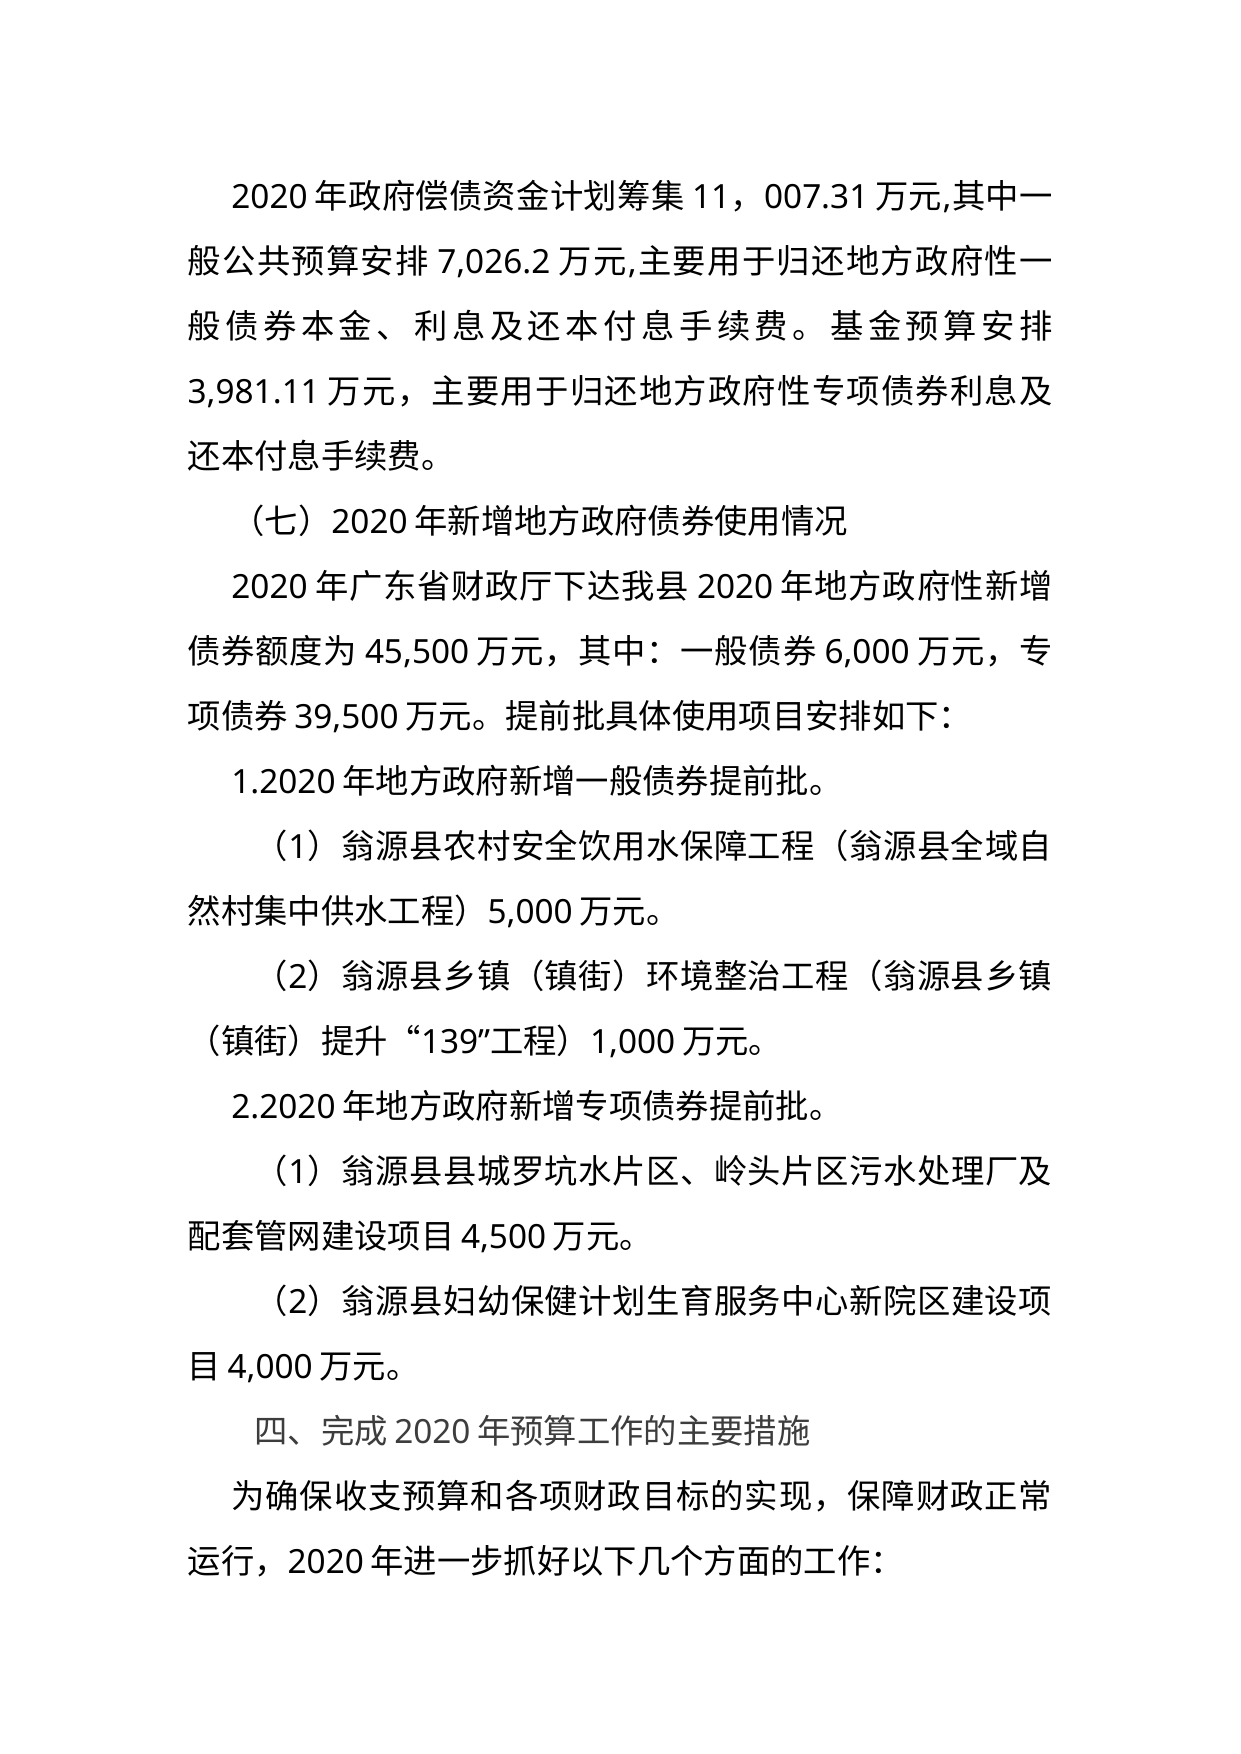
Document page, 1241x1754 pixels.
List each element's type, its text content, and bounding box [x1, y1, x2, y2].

text （七）2020年新增地方政府债券使用情况 [187, 487, 1053, 552]
text 四、完成2020年预算工作的主要措施 [187, 1397, 1053, 1462]
text （2）翁源县乡镇（镇街）环境整治工程（翁源县乡镇（镇街）提升“139”工程）1,000万元。 [187, 942, 1053, 1072]
text 2020年政府偿债资金计划筹集11，007.31万元,其中一般公共预算安排7,026.2万元,主要用于归还地方政府性一般债券本金、利息及还本付息手续费。基金预算安排3,981.11万元，主要用于归还地方政府性专项债券利息及还本付息手续费。 [187, 162, 1053, 487]
text 2.2020年地方政府新增专项债券提前批。 [187, 1072, 1053, 1137]
text （1）翁源县县城罗坑水片区、岭头片区污水处理厂及配套管网建设项目4,500万元。 [187, 1137, 1053, 1267]
text （2）翁源县妇幼保健计划生育服务中心新院区建设项目4,000万元。 [187, 1267, 1053, 1397]
text （1）翁源县农村安全饮用水保障工程（翁源县全域自然村集中供水工程）5,000万元。 [187, 812, 1053, 942]
text 2020年广东省财政厅下达我县2020年地方政府性新增债券额度为45,500万元，其中：一般债券6,000万元，专项债券39,500万元。提前批具体使用项目安排如下： [187, 552, 1053, 747]
text 为确保收支预算和各项财政目标的实现，保障财政正常运行，2020年进一步抓好以下几个方面的工作： [187, 1462, 1053, 1592]
text 1.2020年地方政府新增一般债券提前批。 [187, 747, 1053, 812]
